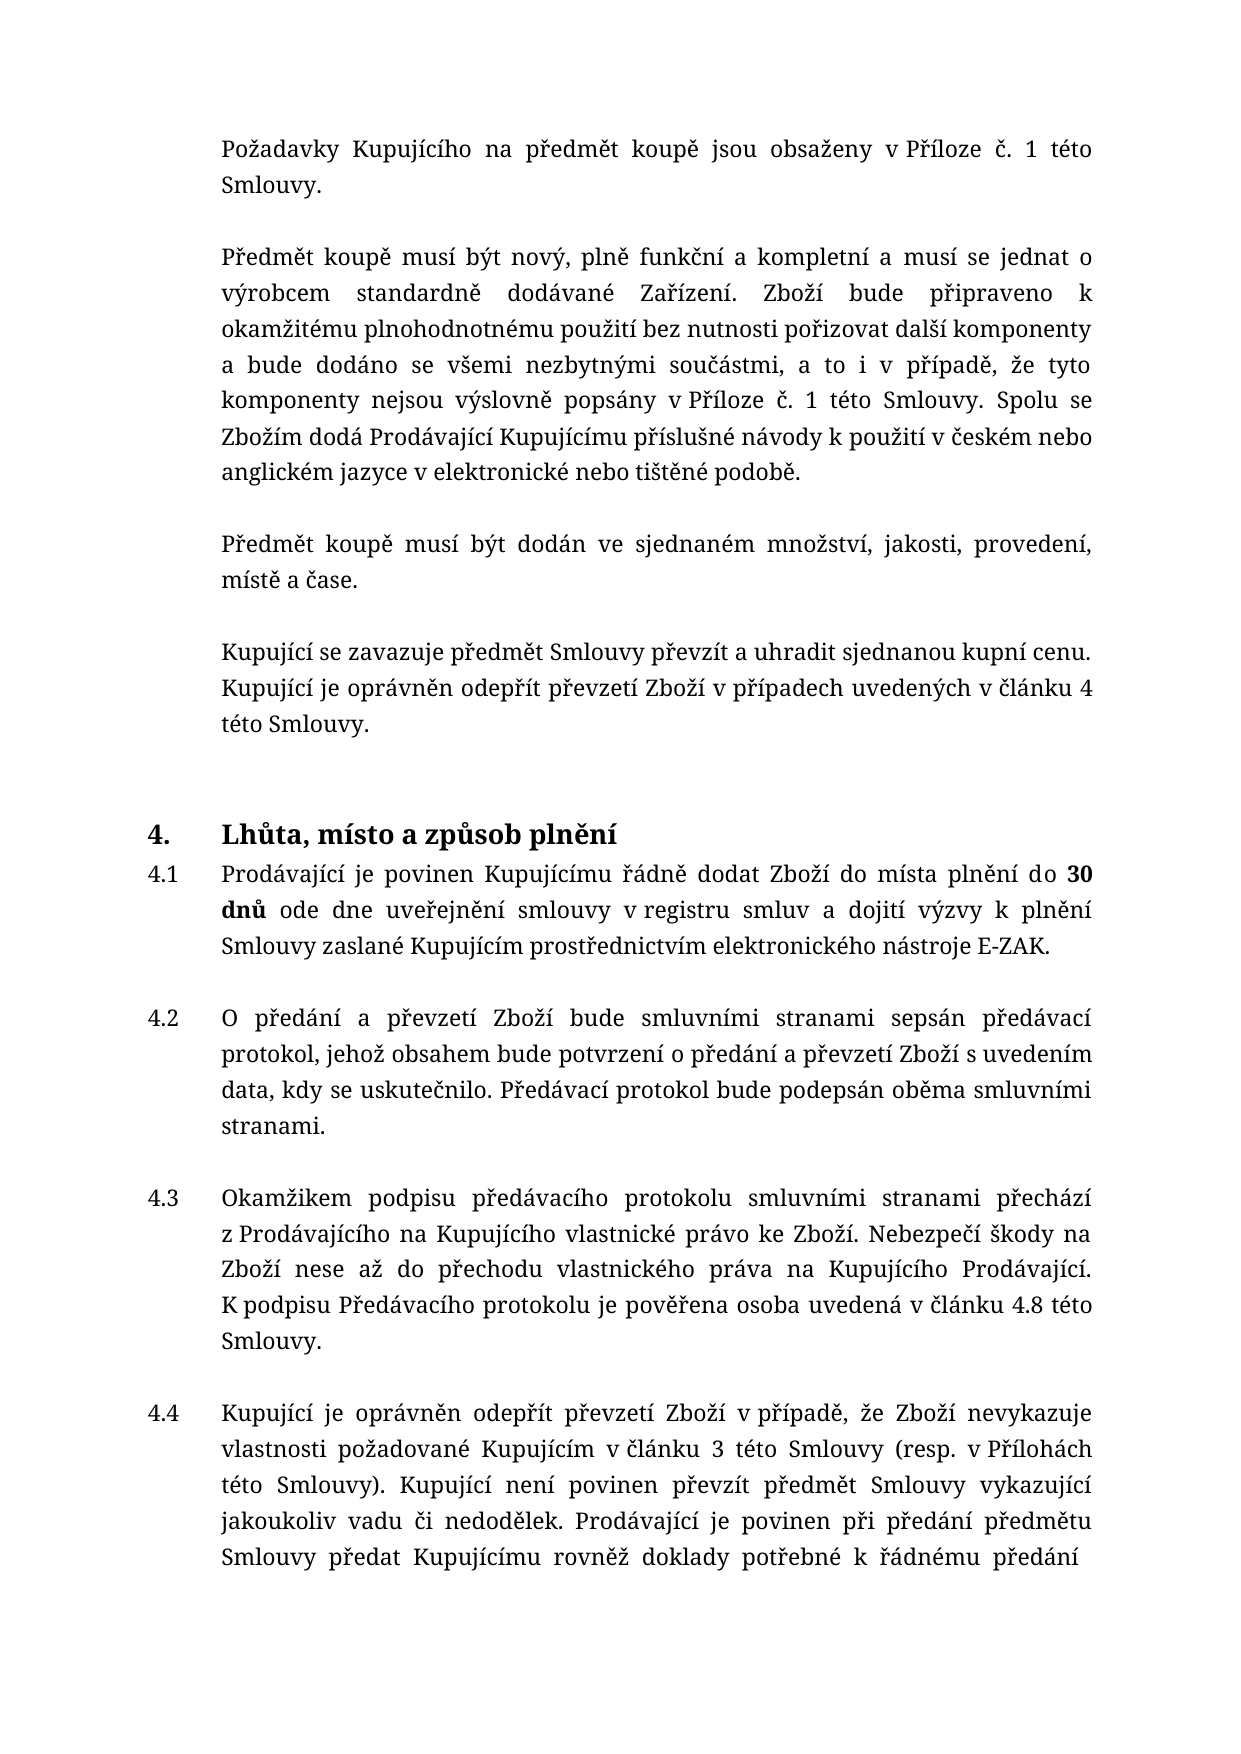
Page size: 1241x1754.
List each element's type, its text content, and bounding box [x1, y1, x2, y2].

text 4.2 O předání a převzetí Zboží bude smluvními stranami sepsán předávací protokol, jehož obsahem bude potvrzení o předání a převzetí Zboží s uvedením data, kdy se uskutečnilo. Předávací protokol bude podepsán oběma smluvními stranami. [148, 1002, 1093, 1141]
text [148, 133, 1093, 200]
text Kupující se zavazuje předmět Smlouvy převzít a uhradit sjednanou kupní cenu. Kupující je oprávněn odepřít převzetí Zboží v případech uvedených v článku 4 této Smlouvy. [221, 636, 1093, 739]
text Předmět koupě musí být dodán ve sjednaném množství, jakosti, provedení, místě a čase. [221, 528, 1093, 595]
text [148, 1397, 1093, 1572]
text 4.1 Prodávající je povinen Kupujícímu řádně dodat Zboží do místa plnění do 30 dnů ode dne uveřejnění smlouvy v registru smluv a dojití výzvy k plnění Smlouvy zaslané Kupujícím prostřednictvím elektronického nástroje E-ZAK. [148, 858, 1093, 961]
text Předmět koupě musí být nový, plně funkční a kompletní a musí se jednat o výrobcem standardně dodávané Zařízení. Zboží bude připraveno k okamžitému plnohodnotnému použití bez nutnosti pořizovat další komponenty a bude dodáno se všemi nezbytnými součástmi, a to i v případě, že tyto komponenty nejsou výslovně popsány v Příloze č. 1 této Smlouvy. Spolu se Zbožím dodá Prodávající Kupujícímu příslušné návody k použití v českém nebo anglickém jazyce v elektronické nebo tištěné podobě. [221, 241, 1093, 488]
text 4. Lhůta, místo a způsob plnění [148, 816, 1093, 853]
text 4.3 Okamžikem podpisu předávacího protokolu smluvními stranami přechází z Prodávajícího na Kupujícího vlastnické právo ke Zboží. Nebezpečí škody na Zboží nese až do přechodu vlastnického práva na Kupujícího Prodávající. K podpisu Předávacího protokolu je pověřena osoba uvedená v článku 4.8 této Smlouvy. [148, 1182, 1093, 1357]
